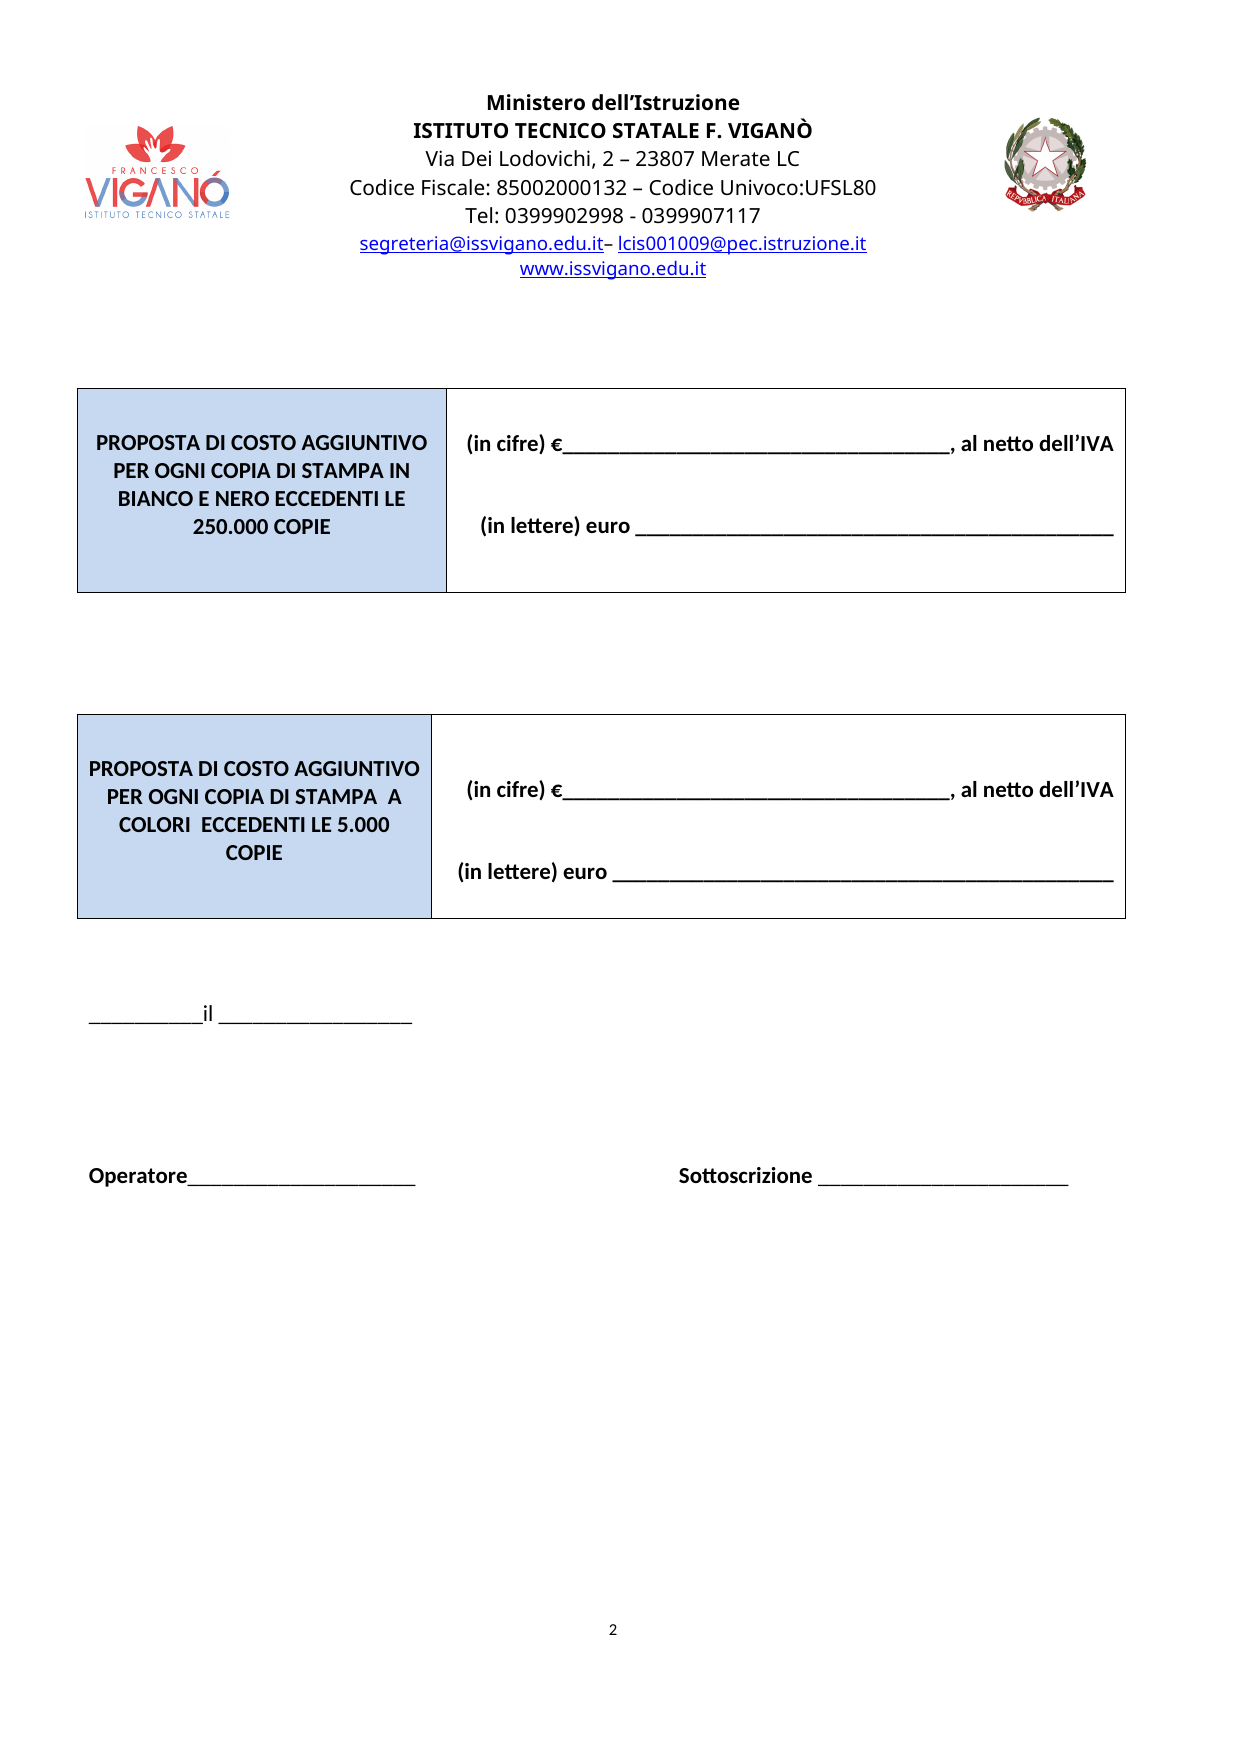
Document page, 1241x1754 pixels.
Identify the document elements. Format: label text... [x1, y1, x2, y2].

table_header (in cifre) €__________________________________, al netto dell’IVA (in lettere) euro __________________________________________ [447, 389, 1125, 592]
table_header (in cifre) €__________________________________, al netto dell’IVA (in lettere) euro ____________________________________________ [432, 715, 1125, 918]
picture [84, 126, 230, 219]
text Operatore____________________ Sottoscrizione ______________________ [89, 1162, 1137, 1190]
table_header PROPOSTA DI COSTO AGGIUNTIVO PER OGNI COPIA DI STAMPA IN BIANCO E NERO ECCEDENTI LE 250.000 COPIE [78, 389, 446, 592]
table_header PROPOSTA DI COSTO AGGIUNTIVO PER OGNI COPIA DI STAMPA A COLORI ECCEDENTI LE 5.000 COPIE [78, 715, 431, 918]
picture [1001, 114, 1091, 215]
text __________il _________________ [89, 999, 1137, 1028]
